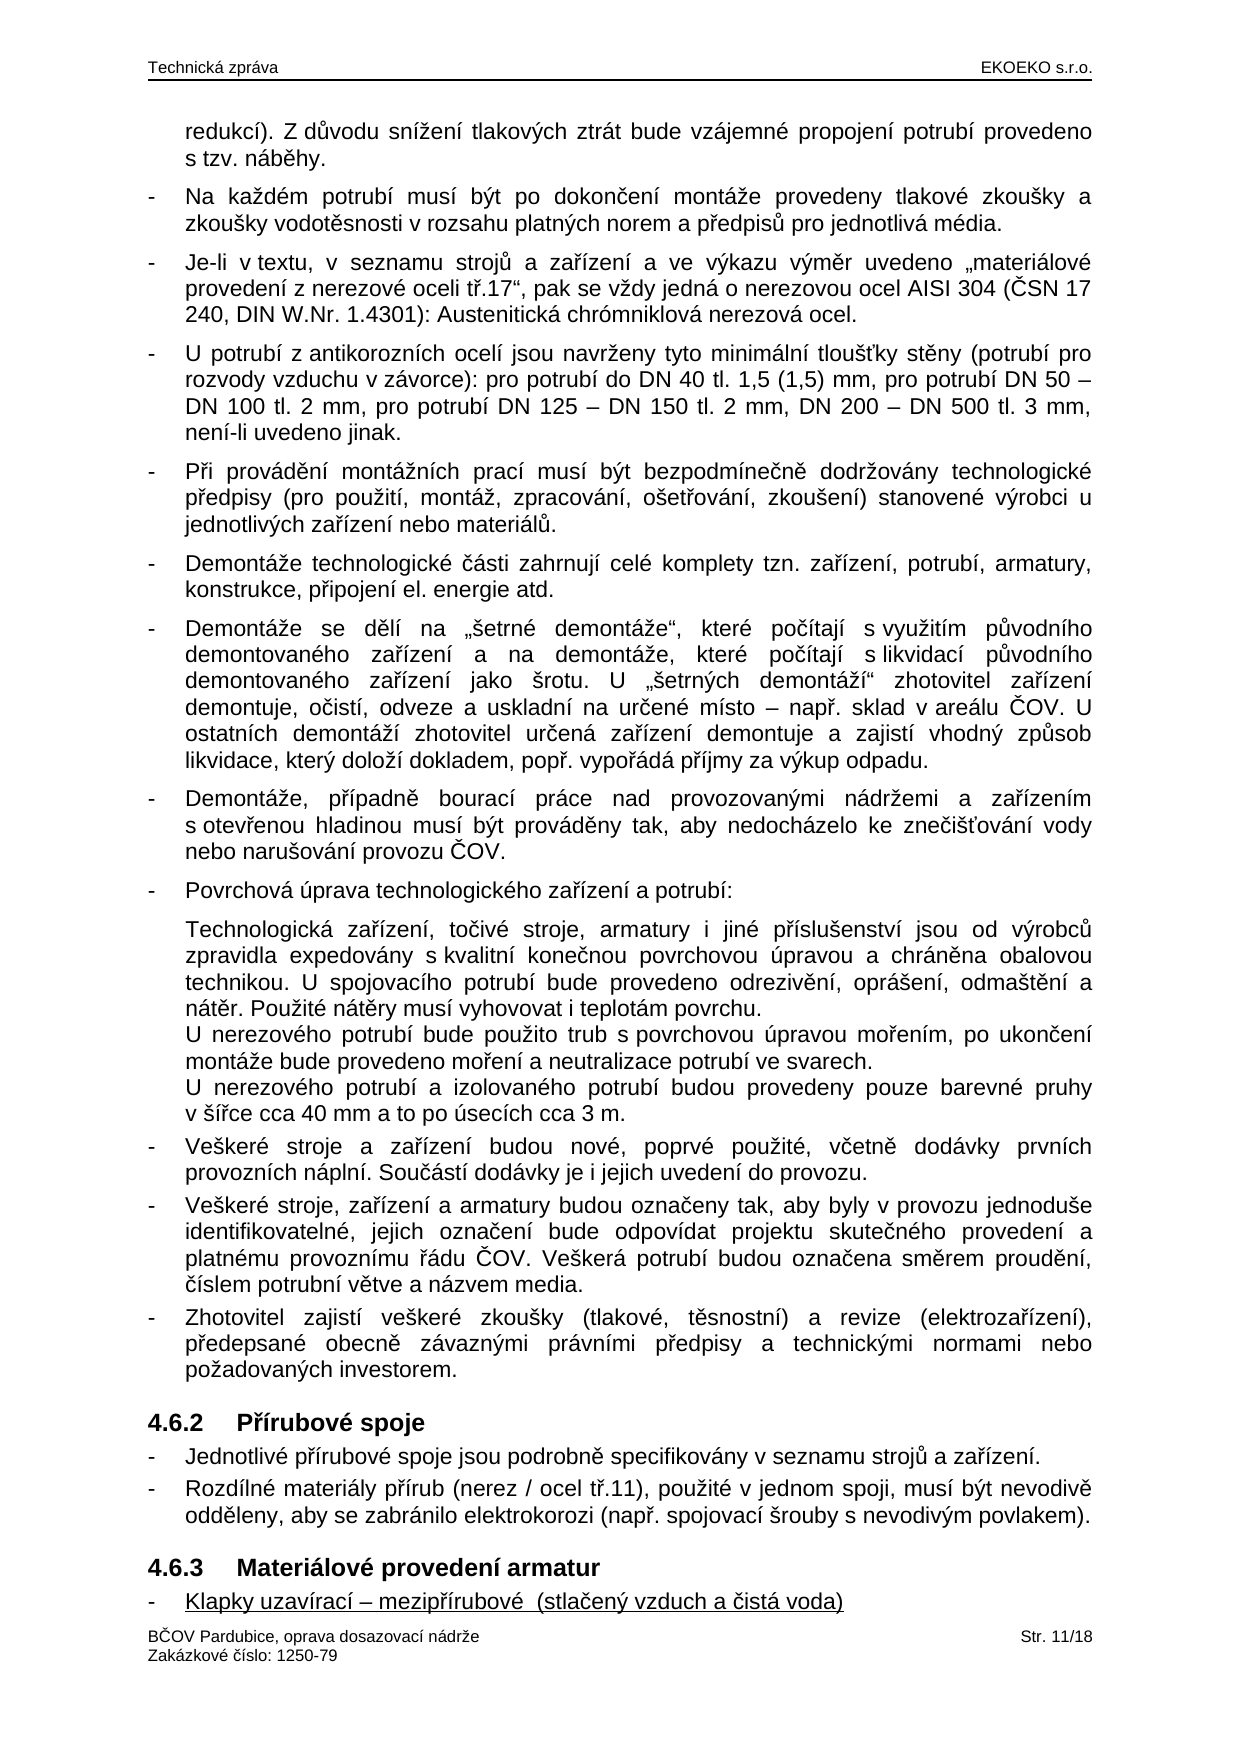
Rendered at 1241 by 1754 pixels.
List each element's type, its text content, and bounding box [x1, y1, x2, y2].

subtitle Přírubové spoje [148, 1408, 1092, 1436]
text Veškeré stroje a zařízení budou nové, poprvé použité, včetně dodávky prvních provozních náplní. Součástí dodávky je i jejich uvedení do provozu. [148, 1133, 1092, 1186]
text Technologická zařízení, točivé stroje, armatury i jiné příslušenství jsou od výrobců zpravidla expedovány s kvalitní konečnou povrchovou úpravou a chráněna obalovou technikou. U spojovacího potrubí bude provedeno odrezivění, oprášení, odmaštění a nátěr. Použité nátěry musí vyhovovat i teplotám povrchu. [185, 916, 1092, 1021]
text Je-li v textu, v seznamu strojů a zařízení a ve výkazu výměr uvedeno „materiálové provedení z nerezové oceli tř.17“, pak se vždy jedná o nerezovou ocel AISI 304 (ČSN 17 240, DIN W.Nr. 1.4301): Austenitická chrómniklová nerezová ocel. [148, 248, 1092, 328]
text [148, 118, 1092, 171]
text Zhotovitel zajistí veškeré zkoušky (tlakové, těsnostní) a revize (elektrozařízení), předepsané obecně závaznými právními předpisy a technickými normami nebo požadovaných investorem. [148, 1303, 1092, 1383]
text Demontáže technologické části zahrnují celé komplety tzn. zařízení, potrubí, armatury, konstrukce, připojení el. energie atd. [148, 549, 1092, 602]
text Klapky uzavírací – mezipřírubové (stlačený vzduch a čistá voda) [148, 1588, 1092, 1614]
text U nerezového potrubí bude použito trub s povrchovou úpravou mořením, po ukončení montáže bude provedeno moření a neutralizace potrubí ve svarech. [185, 1021, 1092, 1074]
text Demontáže, případně bourací práce nad provozovanými nádržemi a zařízením s otevřenou hladinou musí být prováděny tak, aby nedocházelo ke znečišťování vody nebo narušování provozu ČOV. [148, 785, 1092, 864]
text U nerezového potrubí a izolovaného potrubí budou provedeny pouze barevné pruhy v šířce cca 40 mm a to po úsecích cca 3 m. [185, 1074, 1092, 1127]
subtitle Materiálové provedení armatur [148, 1553, 1092, 1582]
text Na každém potrubí musí být po dokončení montáže provedeny tlakové zkoušky a zkoušky vodotěsnosti v rozsahu platných norem a předpisů pro jednotlivá média. [148, 183, 1092, 236]
text Povrchová úprava technologického zařízení a potrubí: [148, 877, 1092, 903]
text U potrubí z antikorozních ocelí jsou navrženy tyto minimální tloušťky stěny (potrubí pro rozvody vzduchu v závorce): pro potrubí do DN 40 tl. 1,5 (1,5) mm, pro potrubí DN 50 – DN 100 tl. 2 mm, pro potrubí DN 125 – DN 150 tl. 2 mm, DN 200 – DN 500 tl. 3 mm, není-li uvedeno jinak. [148, 340, 1092, 446]
text Rozdílné materiály přírub (nerez / ocel tř.11), použité v jednom spoji, musí být nevodivě odděleny, aby se zabránilo elektrokorozi (např. spojovací šrouby s nevodivým povlakem). [148, 1475, 1092, 1528]
text Při provádění montážních prací musí být bezpodmínečně dodržovány technologické předpisy (pro použití, montáž, zpracování, ošetřování, zkoušení) stanovené výrobci u jednotlivých zařízení nebo materiálů. [148, 458, 1092, 537]
text Jednotlivé přírubové spoje jsou podrobně specifikovány v seznamu strojů a zařízení. [148, 1443, 1092, 1469]
text Veškeré stroje, zařízení a armatury budou označeny tak, aby byly v provozu jednoduše identifikovatelné, jejich označení bude odpovídat projektu skutečného provedení a platnému provoznímu řádu ČOV. Veškerá potrubí budou označena směrem proudění, číslem potrubní větve a názvem media. [148, 1192, 1092, 1297]
text Demontáže se dělí na „šetrné demontáže“, které počítají s využitím původního demontovaného zařízení a na demontáže, které počítají s likvidací původního demontovaného zařízení jako šrotu. U „šetrných demontáží“ zhotovitel zařízení demontuje, očistí, odveze a uskladní na určené místo – např. sklad v areálu ČOV. U ostatních demontáží zhotovitel určená zařízení demontuje a zajistí vhodný způsob likvidace, který doloží dokladem, popř. vypořádá příjmy za výkup odpadu. [148, 615, 1092, 773]
